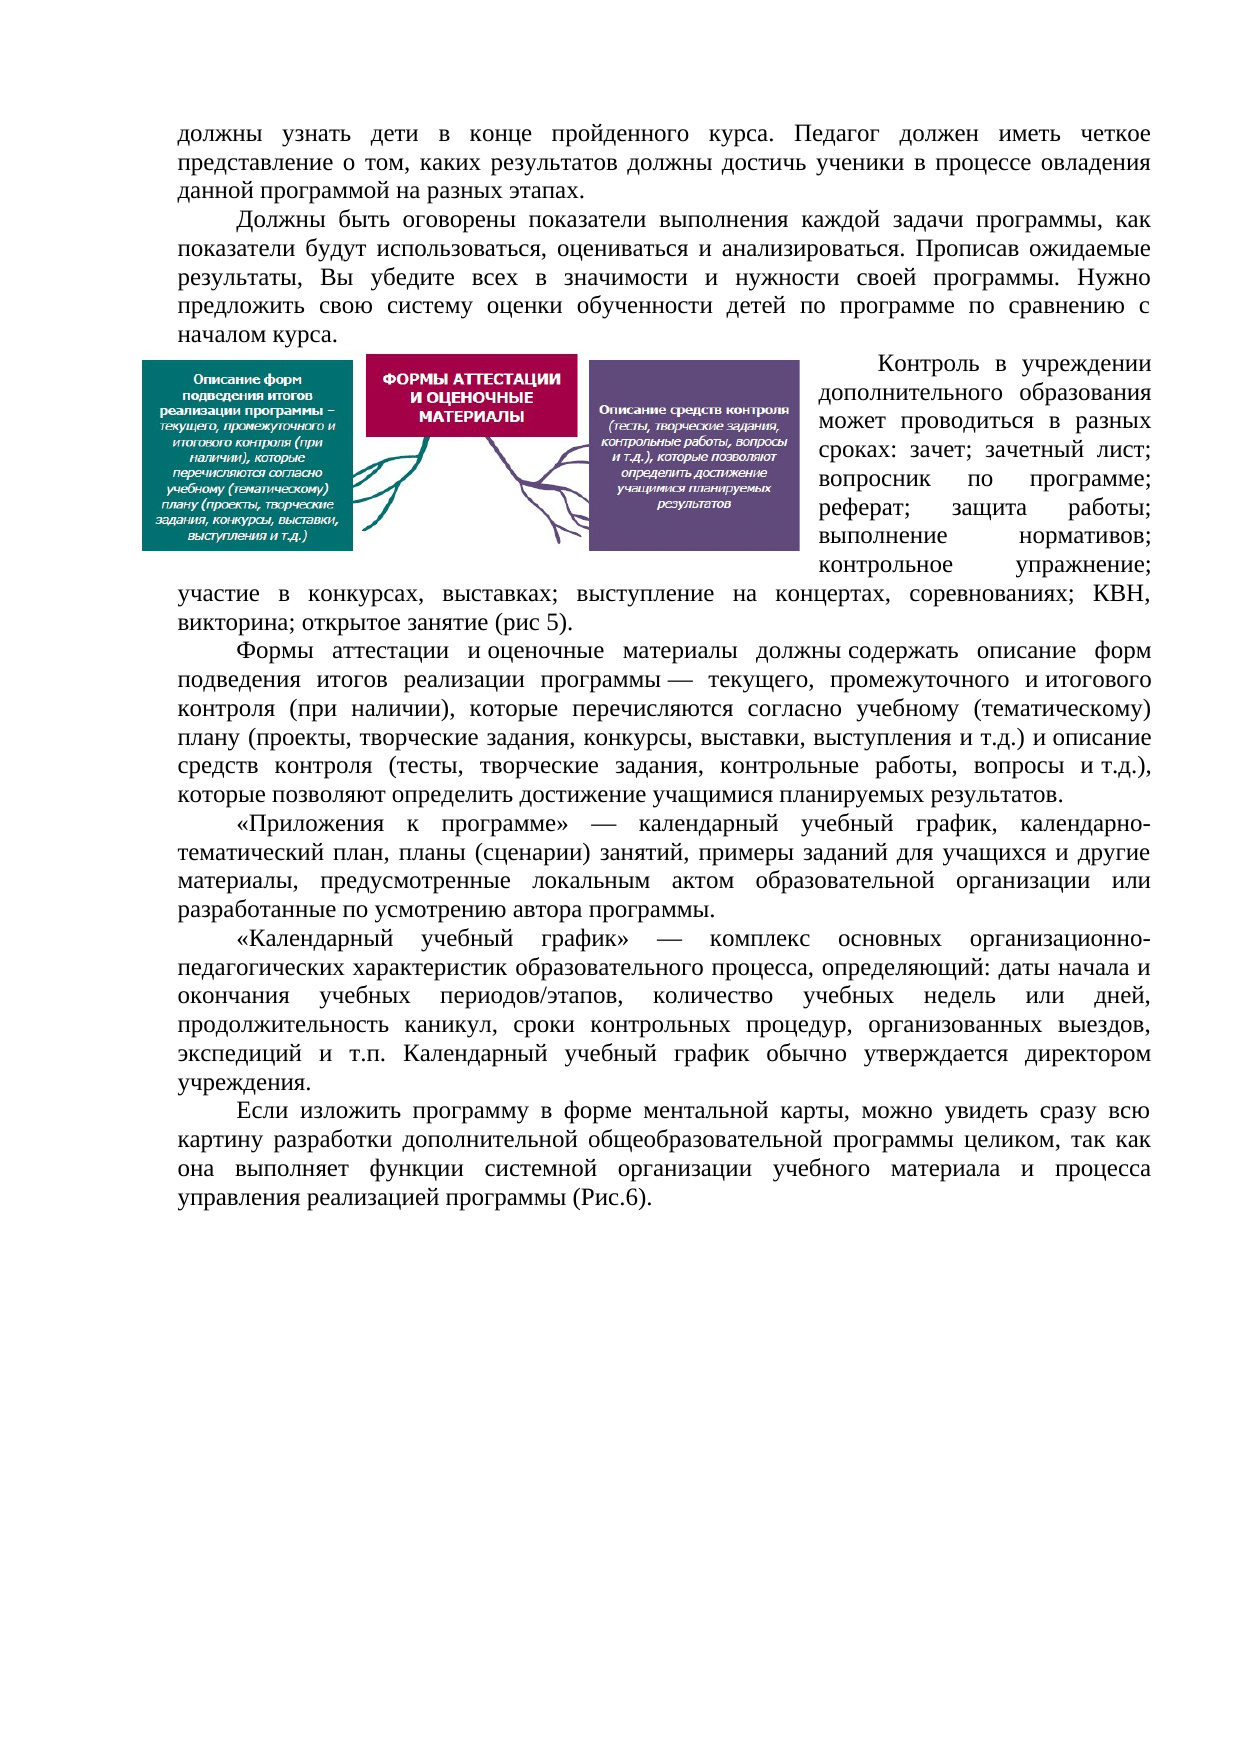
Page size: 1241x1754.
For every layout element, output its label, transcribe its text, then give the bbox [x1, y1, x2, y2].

text Контроль в учреждении дополнительного образования может проводиться в разных сроках: зачет; зачетный лист; вопросник по программе; реферат; защита работы; выполнение нормативов; контрольное упражнение; участие в конкурсах, выставках; выступление на концертах, соревнованиях; КВН, викторина; открытое занятие (рис 5). [177, 348, 1152, 463]
picture [177, 1038, 967, 1636]
text «Календарный учебный график» — комплекс основных организационно-педагогических характеристик образовательного процесса, определяющий: даты начала и окончания учебных периодов/этапов, количество учебных недель или дней, продолжительность каникул, сроки контрольных процедур, организованных выездов, экспедиций и т.п. Календарный учебный график обычно утверждается директором учреждения. [177, 751, 1152, 923]
text «Приложения к программе» — календарный учебный график, календарно-тематический план, планы (сценарии) занятий, примеры заданий для учащихся и другие материалы, предусмотренные локальным актом образовательной организации или разработанные по усмотрению автора программы. [177, 636, 1152, 751]
text Формы аттестации и оценочные материалы должны содержать описание форм подведения итогов реализации программы — текущего, промежуточного и итогового контроля (при наличии), которые перечисляются согласно учебному (тематическому) плану (проекты, творческие задания, конкурсы, выставки, выступления и т.д.) и описание средств контроля (тесты, творческие задания, контрольные работы, вопросы и т.д.), которые позволяют определить достижение учащимися планируемых результатов. [177, 463, 1152, 636]
text Должны быть оговорены показатели выполнения каждой задачи программы, как показатели будут использоваться, оцениваться и анализироваться. Прописав ожидаемые результаты, Вы убедите всех в значимости и нужности своей программы. Нужно предложить свою систему оценки обученности детей по программе по сравнению с началом курса. [177, 204, 1152, 348]
text Если изложить программу в форме ментальной карты, можно увидеть сразу всю картину разработки дополнительной общеобразовательной программы целиком, так как она выполняет функции системной организации учебного материала и процесса управления реализацией программы (Рис.6). [177, 923, 1152, 1038]
